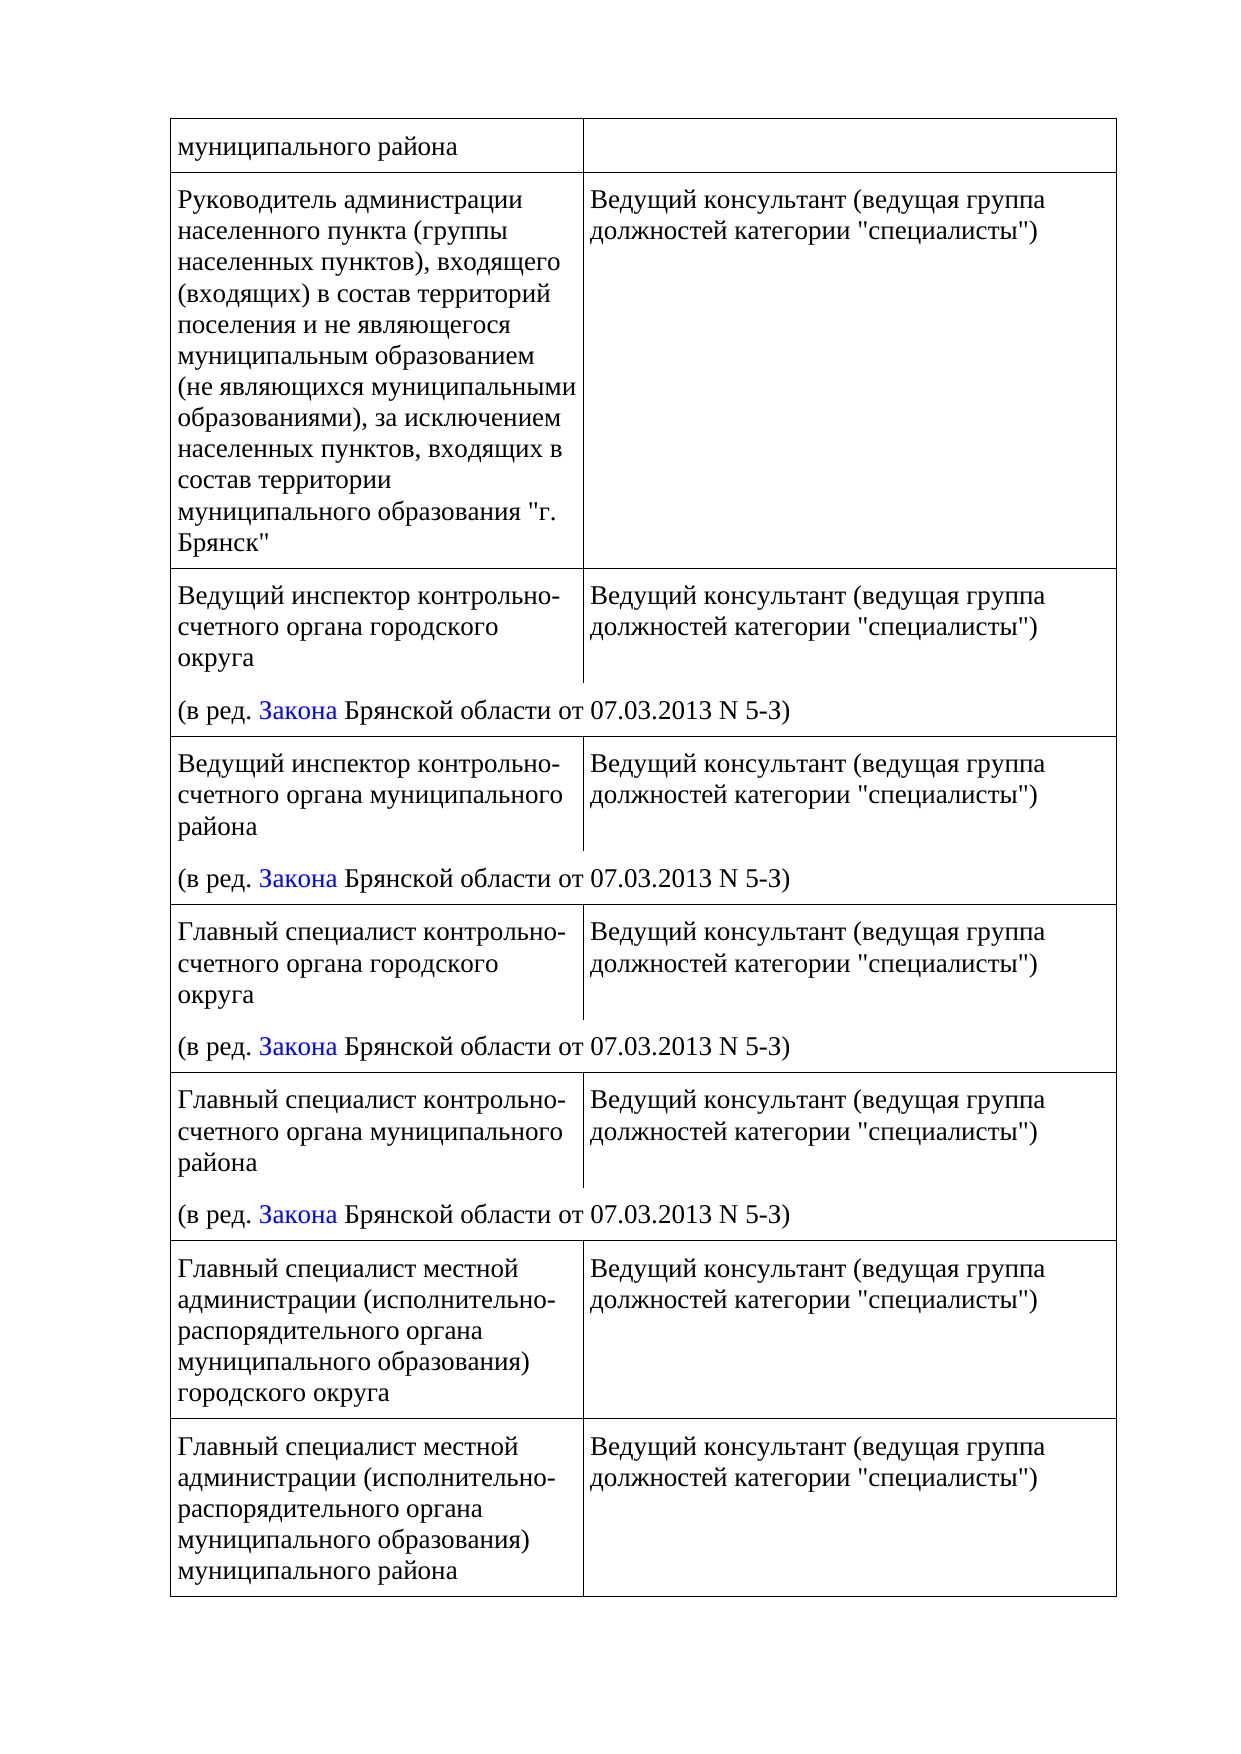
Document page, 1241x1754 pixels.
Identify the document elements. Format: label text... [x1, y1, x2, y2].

table_cell Ведущий консультант (ведущая группа должностей категории "специалисты") [584, 905, 1116, 1019]
table_cell (в ред. Закона Брянской области от 07.03.2013 N 5-З) [171, 1188, 1116, 1240]
table_cell Ведущий консультант (ведущая группа должностей категории "специалисты") [584, 737, 1116, 851]
table_cell Главный специалист контрольно-счетного органа городского округа [171, 905, 583, 1019]
table_cell (в ред. Закона Брянской области от 07.03.2013 N 5-З) [171, 851, 1116, 904]
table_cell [584, 1419, 1116, 1596]
table_cell Главный специалист местной администрации (исполнительно-распорядительного органа муниципального образования) городского округа [171, 1241, 583, 1418]
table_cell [584, 119, 1116, 172]
table_cell Ведущий инспектор контрольно-счетного органа муниципального района [171, 737, 583, 851]
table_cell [171, 119, 583, 172]
table_cell (в ред. Закона Брянской области от 07.03.2013 N 5-З) [171, 1020, 1116, 1072]
table_cell Ведущий консультант (ведущая группа должностей категории "специалисты") [584, 1073, 1116, 1188]
table_cell Ведущий консультант (ведущая группа должностей категории "специалисты") [584, 173, 1116, 568]
table_cell Ведущий инспектор контрольно-счетного органа городского округа [171, 569, 583, 683]
table_cell Ведущий консультант (ведущая группа должностей категории "специалисты") [584, 1241, 1116, 1418]
table_cell Главный специалист контрольно-счетного органа муниципального района [171, 1073, 583, 1188]
table_cell Руководитель администрации населенного пункта (группы населенных пунктов), входящего (входящих) в состав территорий поселения и не являющегося муниципальным образованием (не являющихся муниципальными образованиями), за исключением населенных пунктов, входящих в состав территории муниципального образования "г. Брянск" [171, 173, 583, 568]
table_cell (в ред. Закона Брянской области от 07.03.2013 N 5-З) [171, 683, 1116, 736]
table_cell Ведущий консультант (ведущая группа должностей категории "специалисты") [584, 569, 1116, 683]
table_cell Главный специалист местной администрации (исполнительно-распорядительного органа муниципального образования) муниципального района [171, 1419, 583, 1596]
